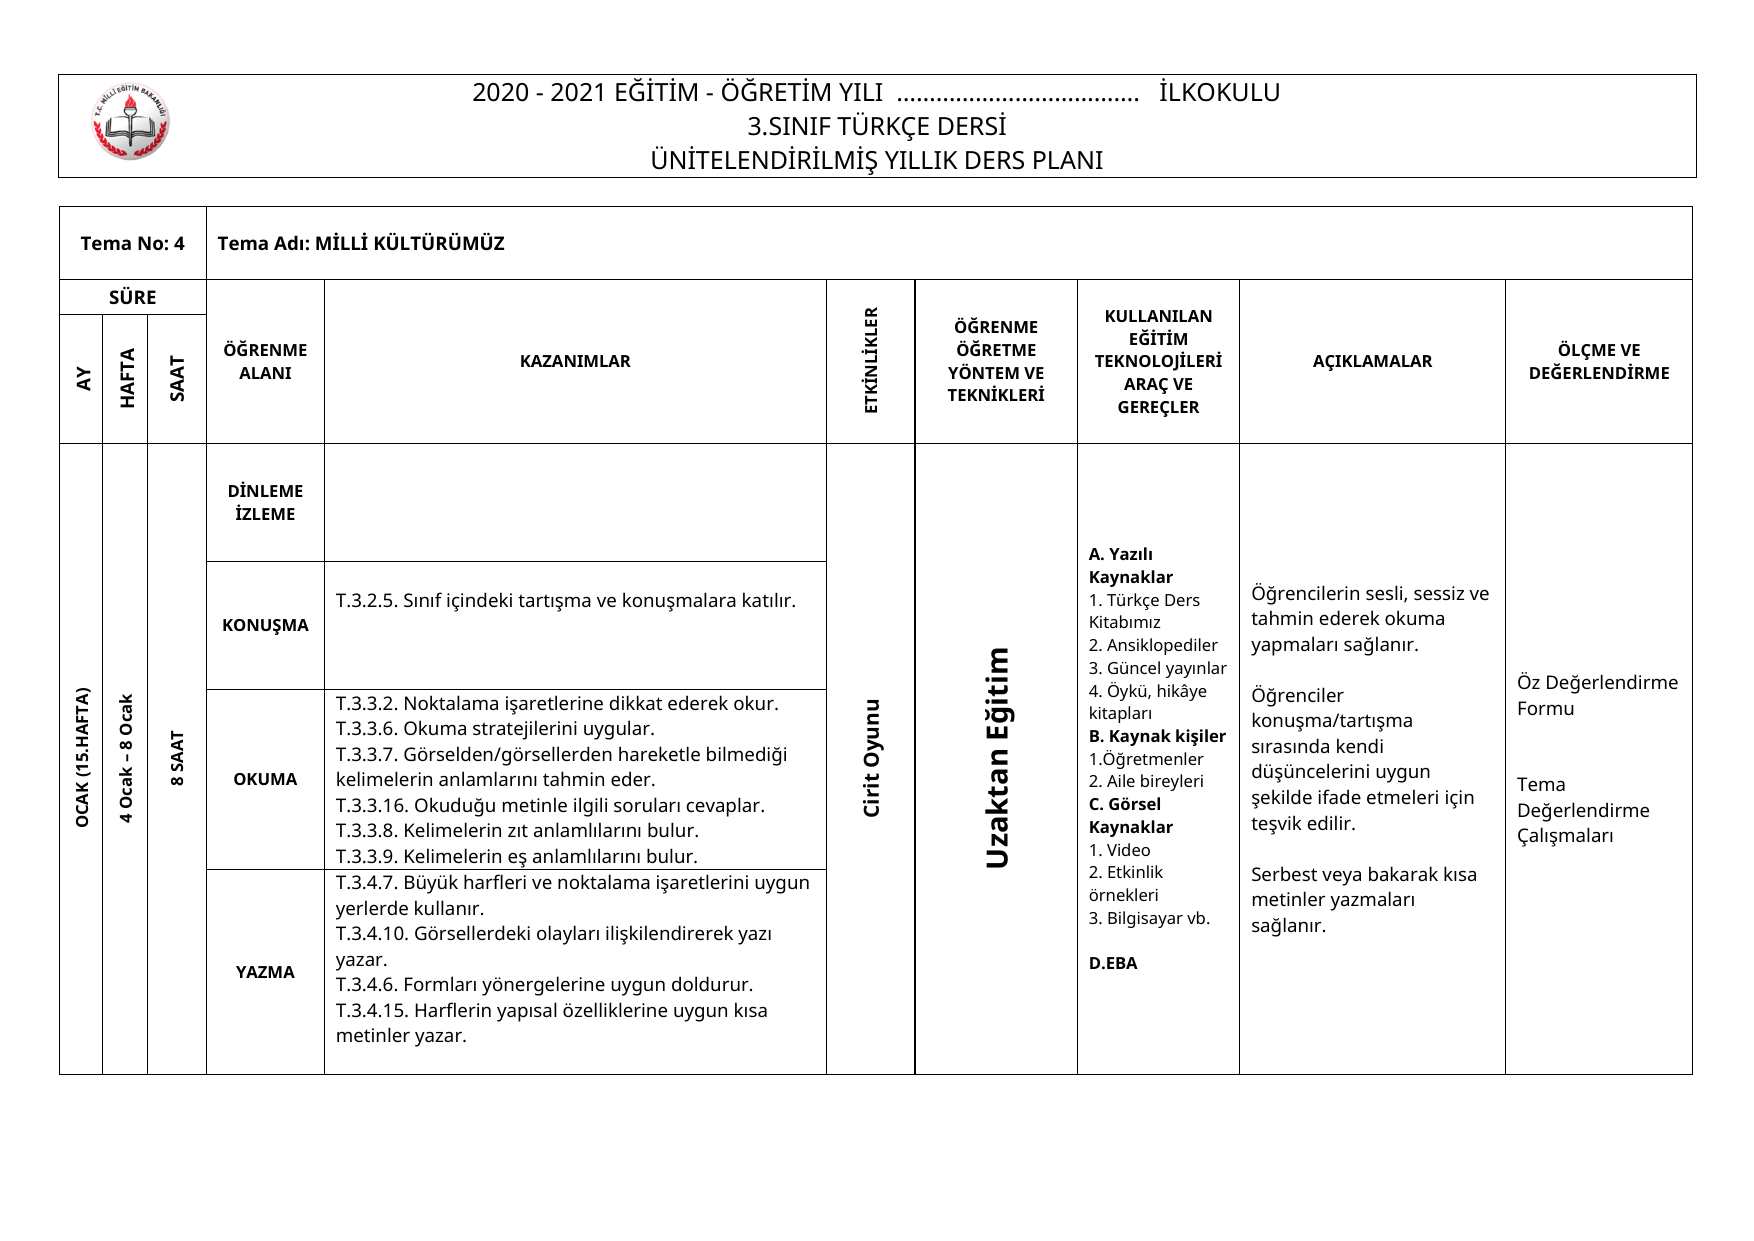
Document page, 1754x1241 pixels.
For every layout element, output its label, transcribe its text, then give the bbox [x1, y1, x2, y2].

table_cell AÇIKLAMALAR [1240, 280, 1505, 443]
table_cell KONUŞMA [207, 562, 324, 689]
table_cell OKUMA [207, 690, 324, 869]
table_header Tema No: 4 [60, 207, 206, 279]
table_cell Öğrencilerin sesli, sessiz ve tahmin ederek okuma yapmaları sağlanır. Öğrenciler konuşma/tartışma sırasında kendi düşüncelerini uygun şekilde ifade etmeleri için teşvik edilir. Serbest veya bakarak kısa metinler yazmaları sağlanır. [1240, 444, 1505, 1074]
table_header Tema Adı: MİLLİ KÜLTÜRÜMÜZ [207, 207, 1692, 279]
table_cell 8 SAAT [148, 444, 206, 1074]
table_cell A. Yazılı Kaynaklar 1. Türkçe Ders Kitabımız 2. Ansiklopediler 3. Güncel yayınlar 4. Öykü, hikâye kitapları B. Kaynak kişiler 1.Öğretmenler 2. Aile bireyleri C. Görsel Kaynaklar 1. Video 2. Etkinlik örnekleri 3. Bilgisayar vb. D.EBA [1078, 444, 1239, 1074]
table_cell ÖĞRENME ÖĞRETME YÖNTEM VE TEKNİKLERİ [916, 280, 1077, 443]
table_cell SÜRE [60, 280, 206, 314]
table_cell YAZMA [207, 870, 324, 1074]
table_cell Öz Değerlendirme Formu Tema Değerlendirme Çalışmaları [1506, 444, 1692, 1074]
table_cell ÖLÇME VE DEĞERLENDİRME [1506, 280, 1692, 443]
table_cell KAZANIMLAR [325, 280, 826, 443]
table_cell T.3.3.2. Noktalama işaretlerine dikkat ederek okur. T.3.3.6. Okuma stratejilerini uygular. T.3.3.7. Görselden/görsellerden hareketle bilmediği kelimelerin anlamlarını tahmin eder. T.3.3.16. Okuduğu metinle ilgili soruları cevaplar. T.3.3.8. Kelimelerin zıt anlamlılarını bulur. T.3.3.9. Kelimelerin eş anlamlılarını bulur. [325, 690, 826, 869]
table_cell Uzaktan Eğitim [916, 444, 1077, 1074]
table_cell OCAK (15.HAFTA) [60, 444, 102, 1074]
table_cell ÖĞRENME ALANI [207, 280, 324, 443]
table_cell 4 Ocak – 8 Ocak [103, 444, 147, 1074]
table_cell Cirit Oyunu [827, 444, 914, 1074]
table_cell SAAT [148, 315, 206, 443]
table_cell ETKİNLİKLER [827, 280, 914, 443]
table_cell HAFTA [103, 315, 147, 443]
table_cell T.3.2.5. Sınıf içindeki tartışma ve konuşmalara katılır. [325, 562, 826, 689]
table_cell AY [60, 315, 102, 443]
table_cell KULLANILAN EĞİTİM TEKNOLOJİLERİ ARAÇ VE GEREÇLER [1078, 280, 1239, 443]
table_cell T.3.4.7. Büyük harfleri ve noktalama işaretlerini uygun yerlerde kullanır. T.3.4.10. Görsellerdeki olayları ilişkilendirerek yazı yazar. T.3.4.6. Formları yönergelerine uygun doldurur. T.3.4.15. Harflerin yapısal özelliklerine uygun kısa metinler yazar. [325, 870, 826, 1074]
table_cell [325, 444, 826, 561]
picture [85, 77, 175, 167]
table_cell DİNLEME İZLEME [207, 444, 324, 561]
